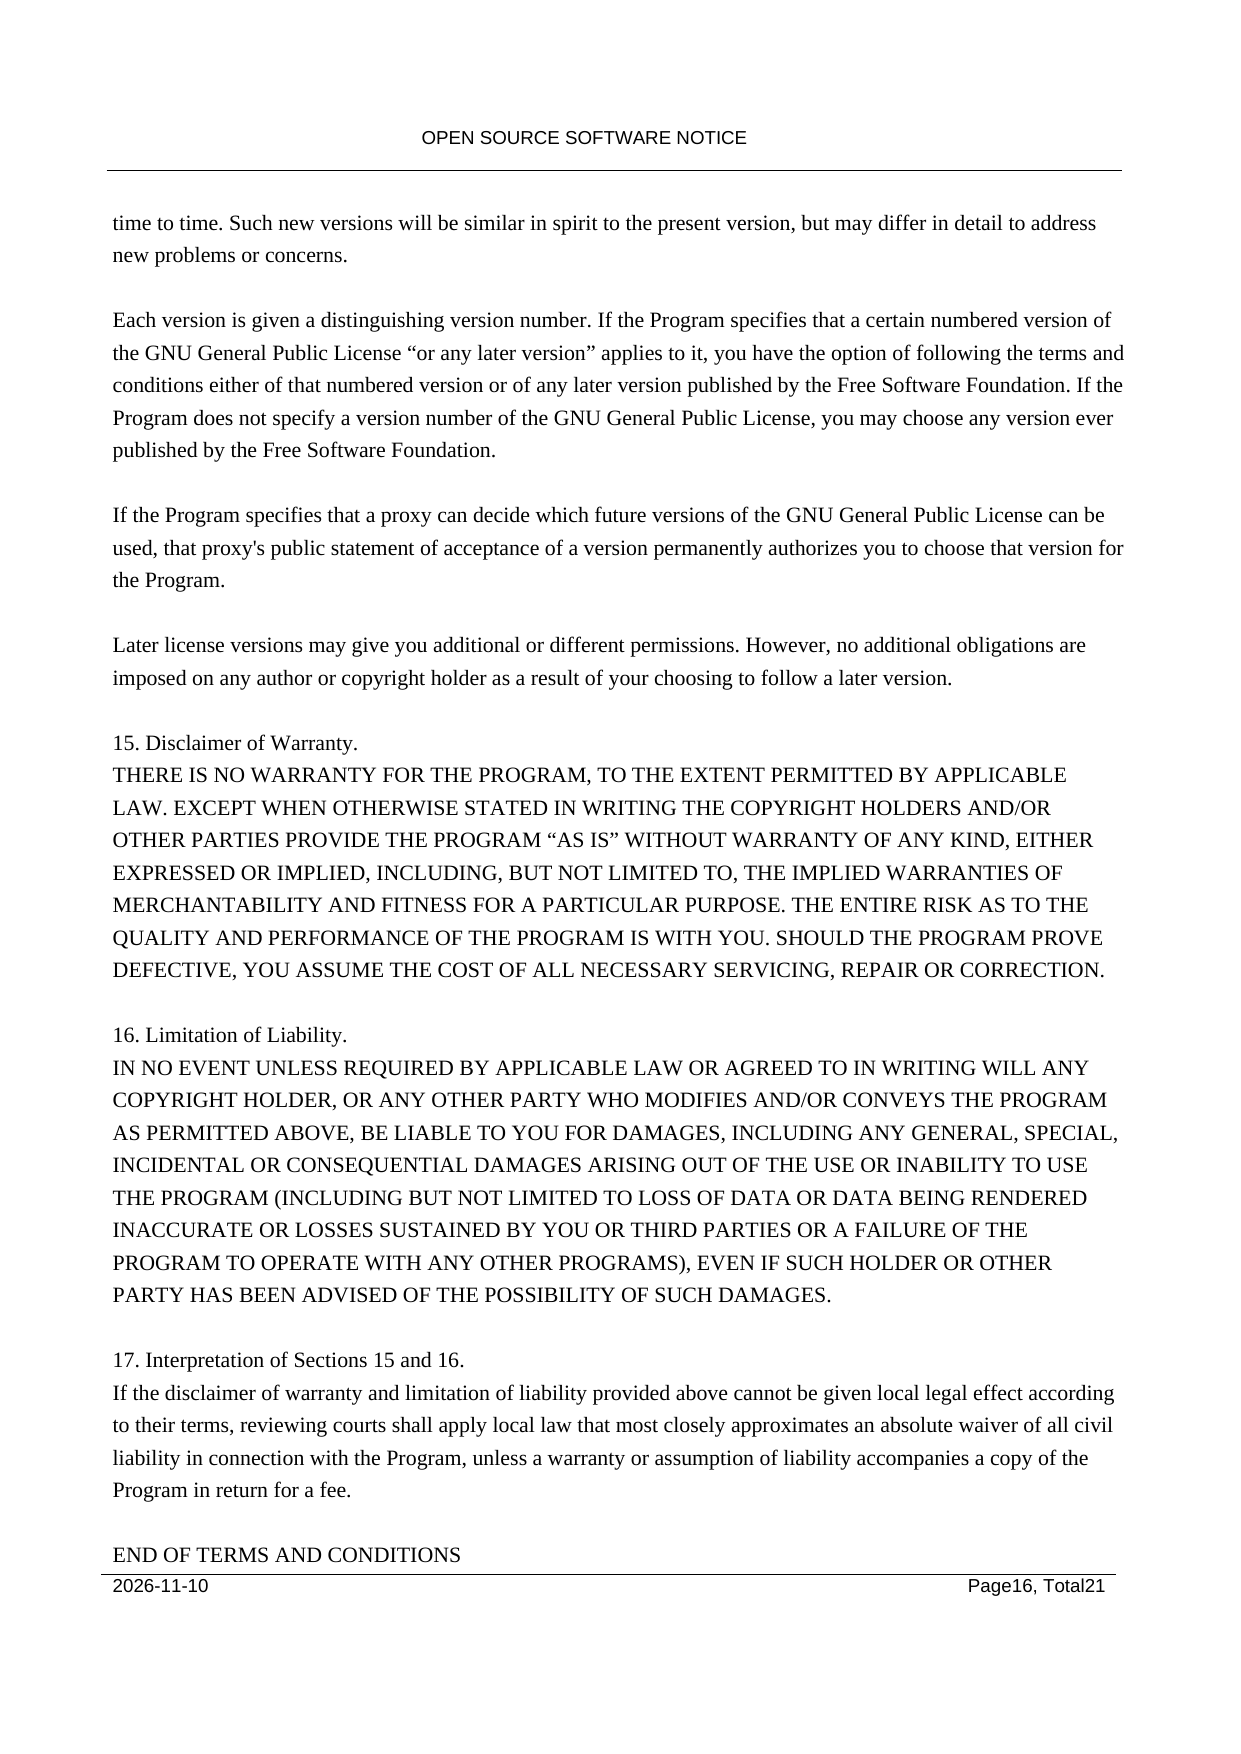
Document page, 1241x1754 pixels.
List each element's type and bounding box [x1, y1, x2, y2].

text [112, 206, 1128, 1571]
